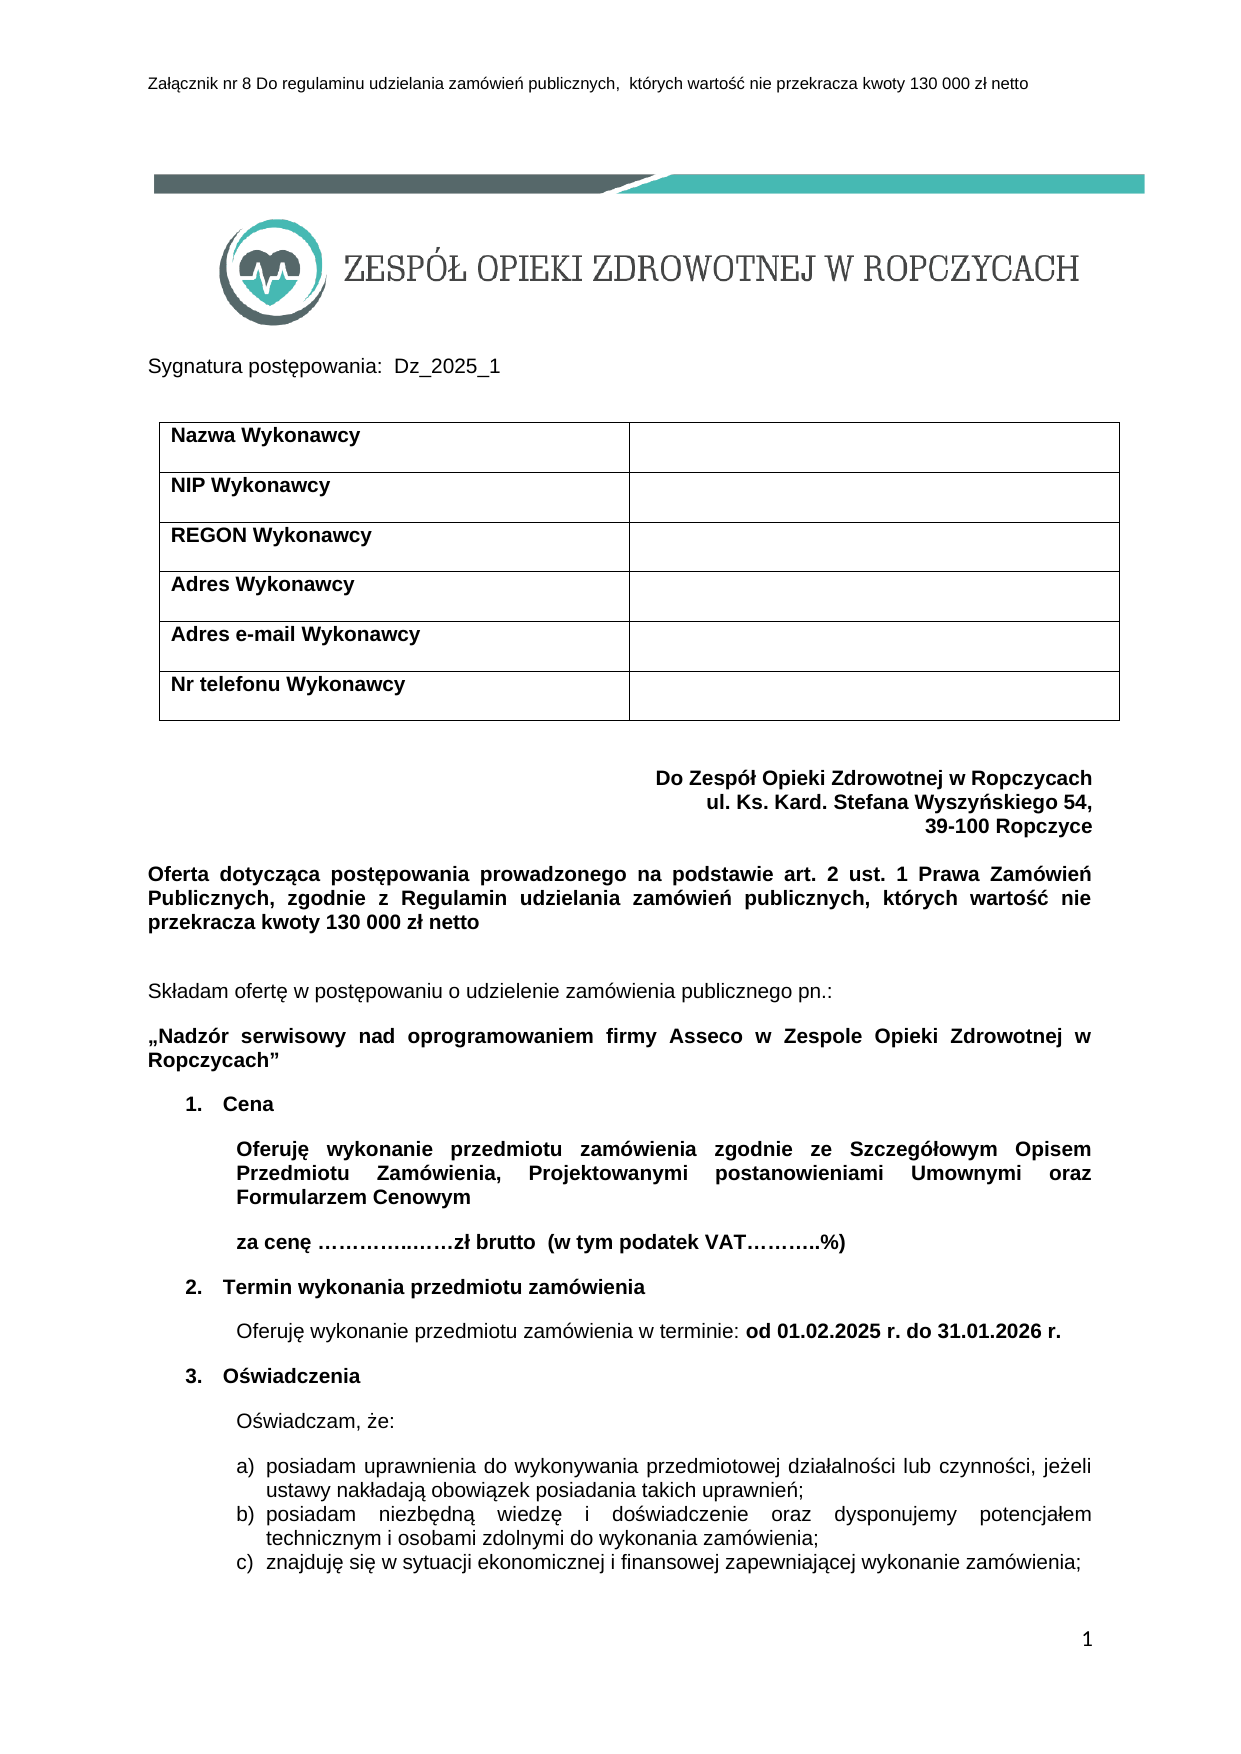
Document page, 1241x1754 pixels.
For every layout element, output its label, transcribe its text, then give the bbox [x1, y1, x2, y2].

table_cell Adres e-mail Wykonawcy [160, 622, 629, 671]
table_cell [630, 523, 1119, 571]
table_cell Nr telefonu Wykonawcy [160, 672, 629, 720]
table_header [630, 423, 1119, 472]
text Oferuję wykonanie przedmiotu zamówienia w terminie: od 01.02.2025 r. do 31.01.2026 r. [236, 1319, 1093, 1343]
table_cell NIP Wykonawcy [160, 473, 629, 522]
text Sygnatura postępowania: Dz_2025_1 [148, 353, 1093, 377]
table_cell [630, 622, 1119, 671]
list Oświadczenia [185, 1364, 1093, 1388]
list Cena [185, 1092, 1093, 1116]
list posiadam niezbędną wiedzę i doświadczenie oraz dysponujemy potencjałem technicznym i osobami zdolnymi do wykonania zamówienia; [236, 1502, 1093, 1549]
list Termin wykonania przedmiotu zamówienia [185, 1274, 1093, 1298]
text „Nadzór serwisowy nad oprogramowaniem firmy Asseco w Zespole Opieki Zdrowotnej w Ropczycach” [148, 1023, 1093, 1071]
text Oferuję wykonanie przedmiotu zamówienia zgodnie ze Szczegółowym Opisem Przedmiotu Zamówienia, Projektowanymi postanowieniami Umownymi oraz Formularzem Cenowym [236, 1137, 1093, 1209]
text za cenę …………..……zł brutto (w tym podatek VAT………..%) [236, 1230, 1093, 1254]
list posiadam uprawnienia do wykonywania przedmiotowej działalności lub czynności, jeżeli ustawy nakładają obowiązek posiadania takich uprawnień; [236, 1454, 1093, 1502]
table_cell [630, 572, 1119, 621]
text 39-100 Ropczyce [148, 814, 1093, 838]
list znajduję się w sytuacji ekonomicznej i finansowej zapewniającej wykonanie zamówienia; [236, 1549, 1093, 1573]
table_header Nazwa Wykonawcy [160, 423, 629, 472]
table_cell [630, 672, 1119, 720]
text Składam ofertę w postępowaniu o udzielenie zamówienia publicznego pn.: [148, 979, 1093, 1003]
table_cell REGON Wykonawcy [160, 523, 629, 571]
picture [147, 171, 1147, 330]
text Oświadczam, że: [236, 1409, 1093, 1433]
text Oferta dotycząca postępowania prowadzonego na podstawie art. 2 ust. 1 Prawa Zamówień Publicznych, zgodnie z Regulamin udzielania zamówień publicznych, których wartość nie przekracza kwoty 130 000 zł netto [148, 862, 1093, 934]
text Do Zespół Opieki Zdrowotnej w Ropczycach [148, 766, 1093, 790]
table_cell Adres Wykonawcy [160, 572, 629, 621]
text ul. Ks. Kard. Stefana Wyszyńskiego 54, [148, 790, 1093, 814]
table_cell [630, 473, 1119, 522]
